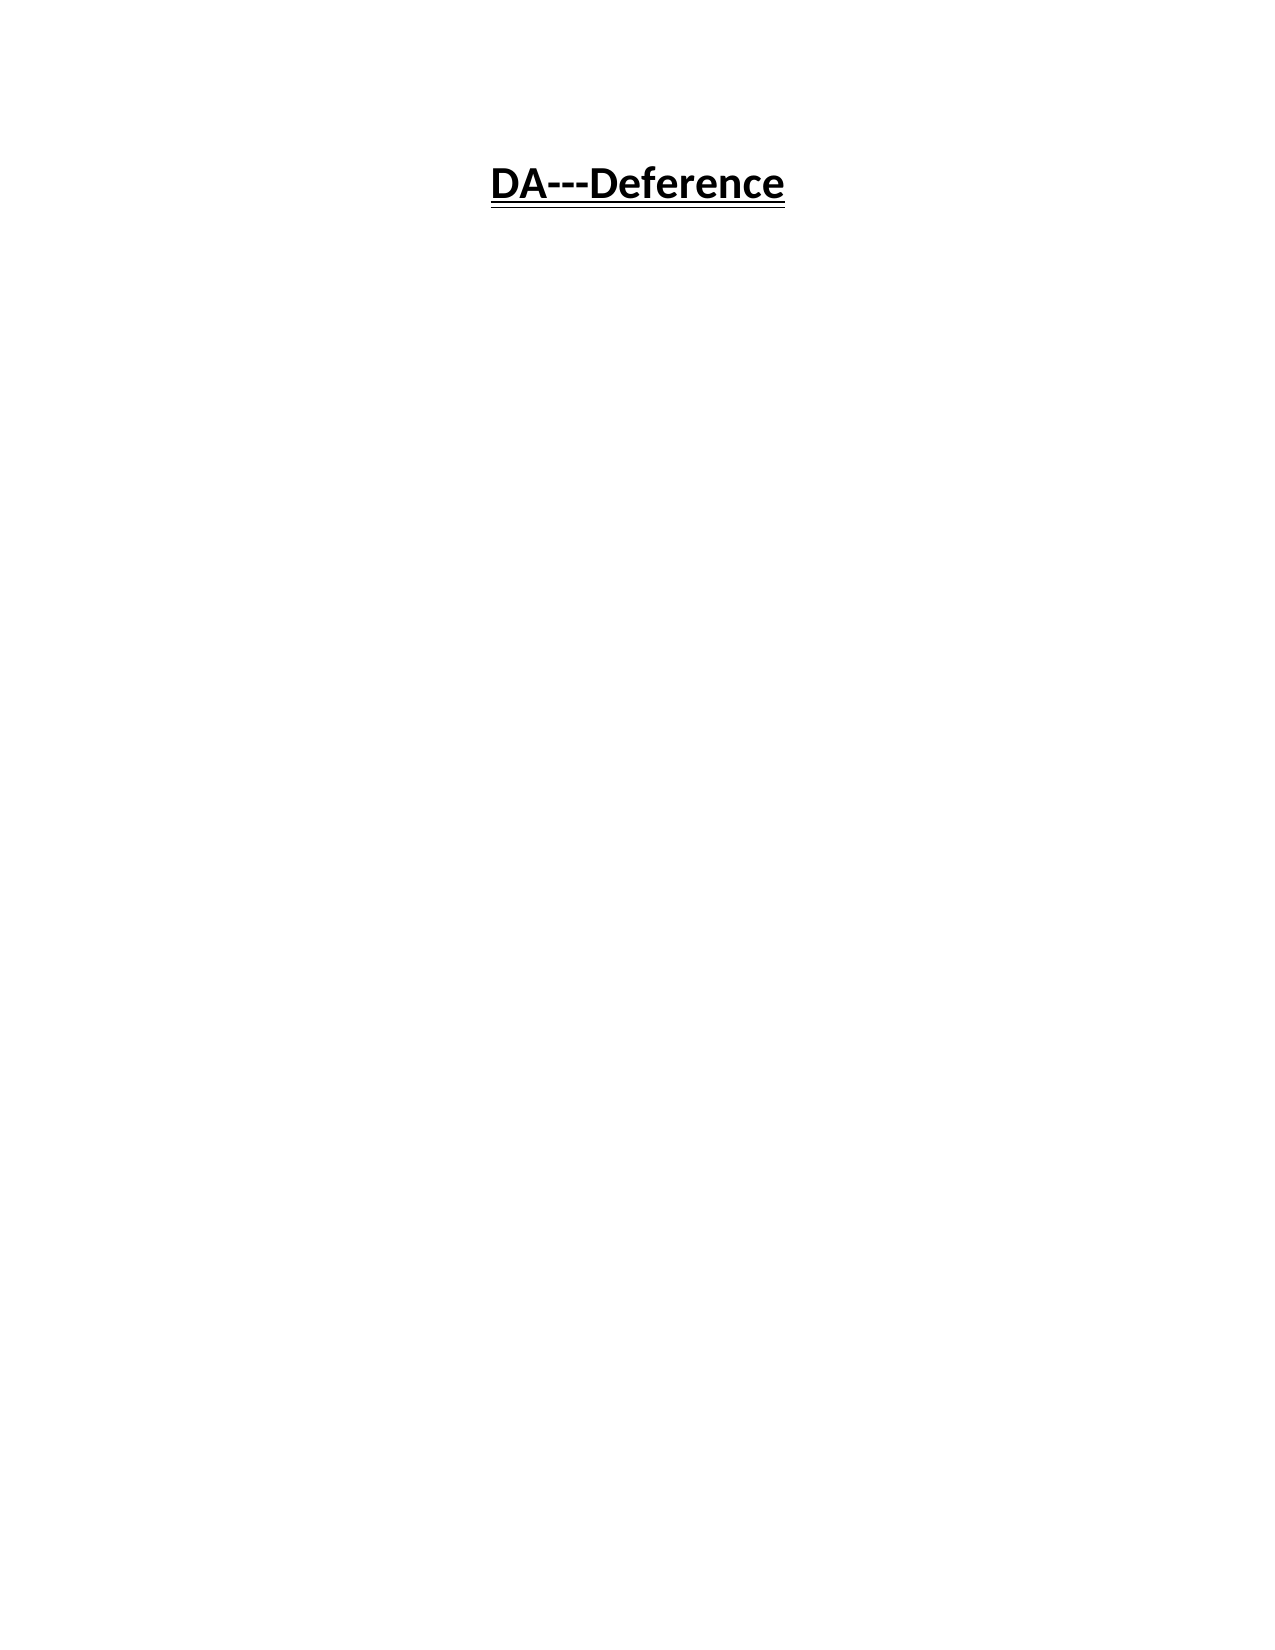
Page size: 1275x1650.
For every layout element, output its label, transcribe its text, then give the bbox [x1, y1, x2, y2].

subtitle DA---Deference [150, 154, 1125, 210]
